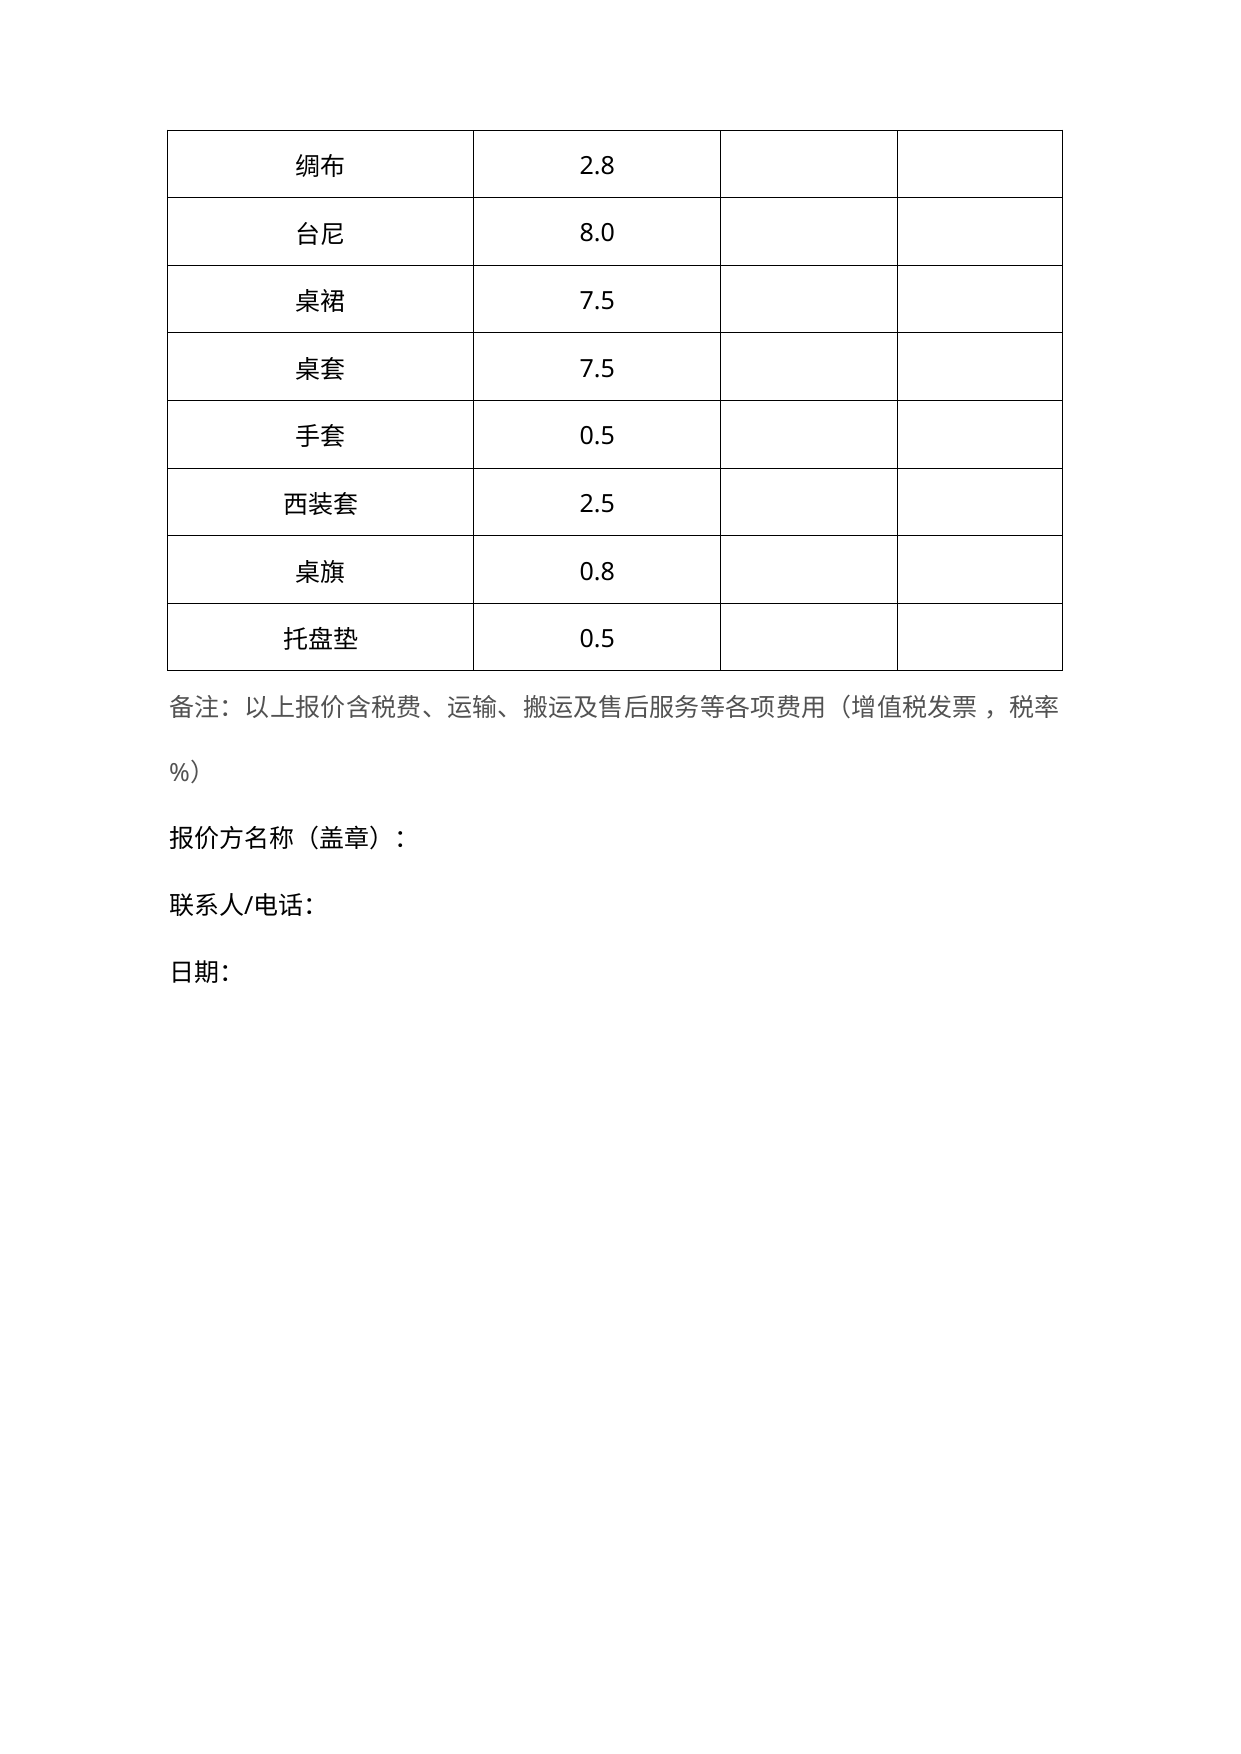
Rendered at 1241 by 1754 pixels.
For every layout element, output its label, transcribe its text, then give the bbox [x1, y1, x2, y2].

table_cell 台尼 [168, 198, 473, 265]
table_cell 托盘垫 [168, 604, 473, 670]
table_cell 备注：以上报价含税费、运输、搬运及售后服务等各项费用（增值税发票 ，税率 %） [168, 671, 1063, 803]
table_cell 7.5 [474, 333, 720, 400]
table_cell [898, 131, 1062, 197]
table_cell 2.8 [474, 131, 720, 197]
table_cell 0.8 [474, 536, 720, 603]
table_cell [721, 333, 897, 400]
table_cell [898, 333, 1062, 400]
table_cell 2.5 [474, 469, 720, 535]
table_cell 手套 [168, 401, 473, 467]
table_cell [721, 536, 897, 603]
table_cell 0.5 [474, 401, 720, 467]
table_cell 日期： [168, 936, 1063, 1003]
table_cell [898, 469, 1062, 535]
table_cell [721, 401, 897, 467]
table_cell [898, 266, 1062, 332]
table_cell 桌套 [168, 333, 473, 400]
table_cell [721, 198, 897, 265]
table_cell 8.0 [474, 198, 720, 265]
table_cell 联系人/电话： [168, 870, 1063, 936]
table_cell [898, 604, 1062, 670]
table_cell 报价方名称（盖章）： [168, 803, 1063, 869]
table_cell [721, 604, 897, 670]
table_cell [898, 401, 1062, 467]
table_cell [898, 198, 1062, 265]
table_cell 0.5 [474, 604, 720, 670]
table_cell 西装套 [168, 469, 473, 535]
table_cell 桌旗 [168, 536, 473, 603]
table_cell [898, 536, 1062, 603]
table_cell [721, 266, 897, 332]
table_cell [721, 131, 897, 197]
table_cell [721, 469, 897, 535]
table_cell 绸布 [168, 131, 473, 197]
table_cell 桌裙 [168, 266, 473, 332]
table_cell 7.5 [474, 266, 720, 332]
